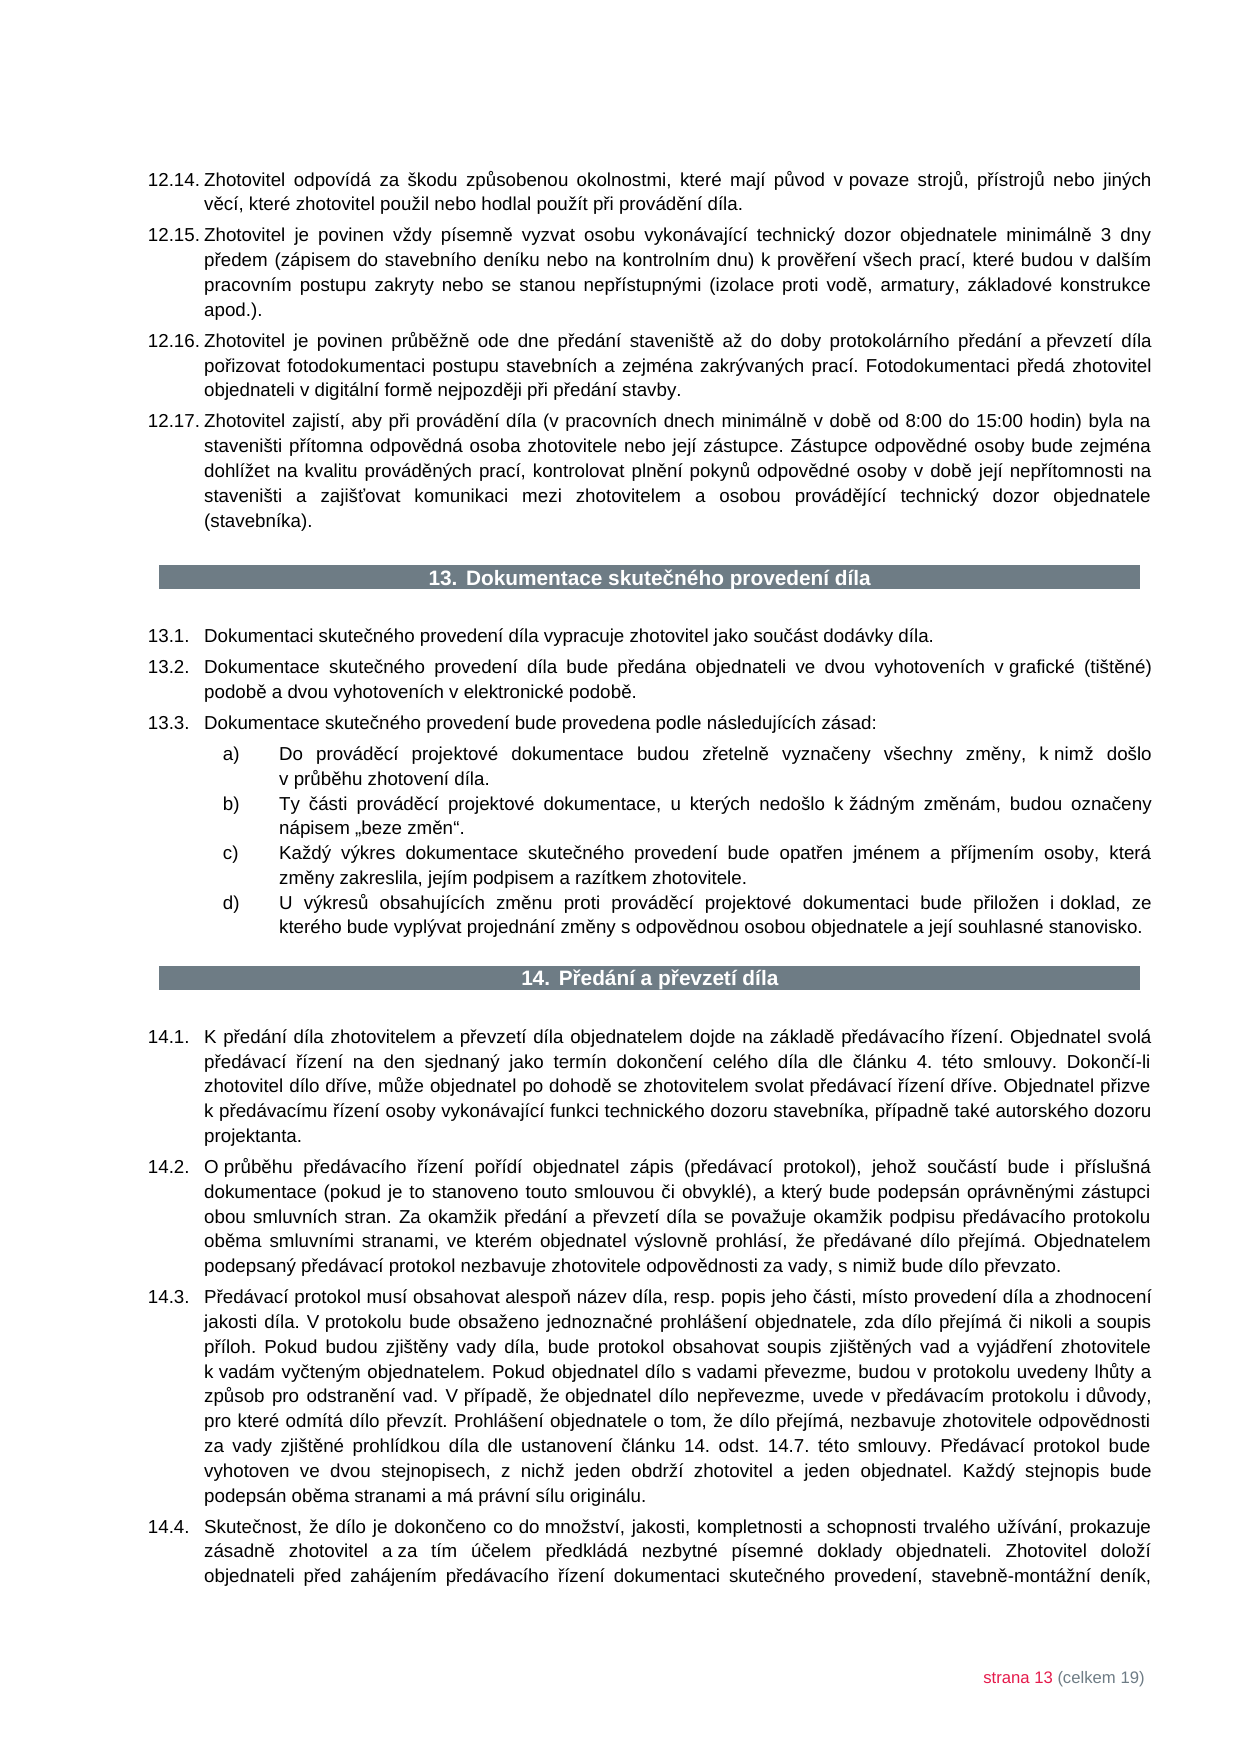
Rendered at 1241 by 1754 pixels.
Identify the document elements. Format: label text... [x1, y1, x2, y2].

list Ty části prováděcí projektové dokumentace, u kterých nedošlo k žádným změnám, budou označeny nápisem „beze změn“. [223, 792, 1152, 839]
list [148, 1515, 1152, 1587]
list Dokumentace skutečného provedení díla bude předána objednateli ve dvou vyhotoveních v grafické (tištěné) podobě a dvou vyhotoveních v elektronické podobě. [148, 656, 1152, 702]
list K předání díla zhotovitelem a převzetí díla objednatelem dojde na základě předávacího řízení. Objednatel svolá předávací řízení na den sjednaný jako termín dokončení celého díla dle článku 4. této smlouvy. Dokončí-li zhotovitel dílo dříve, může objednatel po dohodě se zhotovitelem svolat předávací řízení dříve. Objednatel přizve k předávacímu řízení osoby vykonávající funkci technického dozoru stavebníka, případně také autorského dozoru projektanta. [148, 1026, 1152, 1146]
table_header Dokumentace skutečného provedení díla [148, 540, 1152, 619]
list Do prováděcí projektové dokumentace budou zřetelně vyznačeny všechny změny, k nimž došlo v průběhu zhotovení díla. [223, 743, 1152, 789]
list Předávací protokol musí obsahovat alespoň název díla, resp. popis jeho části, místo provedení díla a zhodnocení jakosti díla. V protokolu bude obsaženo jednoznačné prohlášení objednatele, zda dílo přejímá či nikoli a soupis příloh. Pokud budou zjištěny vady díla, bude protokol obsahovat soupis zjištěných vad a vyjádření zhotovitele k vadám vyčteným objednatelem. Pokud objednatel dílo s vadami převezme, budou v protokolu uvedeny lhůty a způsob pro odstranění vad. V případě, že objednatel dílo nepřevezme, uvede v předávacím protokolu i důvody, pro které odmítá dílo převzít. Prohlášení objednatele o tom, že dílo přejímá, nezbavuje zhotovitele odpovědnosti za vady zjištěné prohlídkou díla dle ustanovení článku 14. odst. 14.7. této smlouvy. Předávací protokol bude vyhotoven ve dvou stejnopisech, z nichž jeden obdrží zhotovitel a jeden objednatel. Každý stejnopis bude podepsán oběma stranami a má právní sílu originálu. [148, 1286, 1152, 1506]
list Zhotovitel odpovídá za škodu způsobenou okolnostmi, které mají původ v povaze strojů, přístrojů nebo jiných věcí, které zhotovitel použil nebo hodlal použít při provádění díla. [148, 168, 1152, 215]
table_header Předání a převzetí díla [148, 941, 1152, 1019]
list Zhotovitel je povinen vždy písemně vyzvat osobu vykonávající technický dozor objednatele minimálně 3 dny předem (zápisem do stavebního deníku nebo na kontrolním dnu) k prověření všech prací, které budou v dalším pracovním postupu zakryty nebo se stanou nepřístupnými (izolace proti vodě, armatury, základové konstrukce apod.). [148, 224, 1152, 320]
list O průběhu předávacího řízení pořídí objednatel zápis (předávací protokol), jehož součástí bude i příslušná dokumentace (pokud je to stanoveno touto smlouvou či obvyklé), a který bude podepsán oprávněnými zástupci obou smluvních stran. Za okamžik předání a převzetí díla se považuje okamžik podpisu předávacího protokolu oběma smluvními stranami, ve kterém objednatel výslovně prohlásí, že předávané dílo přejímá. Objednatelem podepsaný předávací protokol nezbavuje zhotovitele odpovědnosti za vady, s nimiž bude dílo převzato. [148, 1156, 1152, 1277]
list Každý výkres dokumentace skutečného provedení bude opatřen jménem a příjmením osoby, která změny zakreslila, jejím podpisem a razítkem zhotovitele. [223, 842, 1152, 888]
list Zhotovitel je povinen průběžně ode dne předání staveniště až do doby protokolárního předání a převzetí díla pořizovat fotodokumentaci postupu stavebních a zejména zakrývaných prací. Fotodokumentaci předá zhotovitel objednateli v digitální formě nejpozději při předání stavby. [148, 329, 1152, 401]
list Dokumentaci skutečného provedení díla vypracuje zhotovitel jako součást dodávky díla. [148, 625, 1152, 646]
list Zhotovitel zajistí, aby při provádění díla (v pracovních dnech minimálně v době od 8:00 do 15:00 hodin) byla na staveništi přítomna odpovědná osoba zhotovitele nebo její zástupce. Zástupce odpovědné osoby bude zejména dohlížet na kvalitu prováděných prací, kontrolovat plnění pokynů odpovědné osoby v době její nepřítomnosti na staveništi a zajišťovat komunikaci mezi zhotovitelem a osobou provádějící technický dozor objednatele (stavebníka). [148, 410, 1152, 531]
list Dokumentace skutečného provedení bude provedena podle následujících zásad: [148, 712, 1152, 733]
list U výkresů obsahujících změnu proti prováděcí projektové dokumentaci bude přiložen i doklad, ze kterého bude vyplývat projednání změny s odpovědnou osobou objednatele a její souhlasné stanovisko. [223, 892, 1152, 938]
